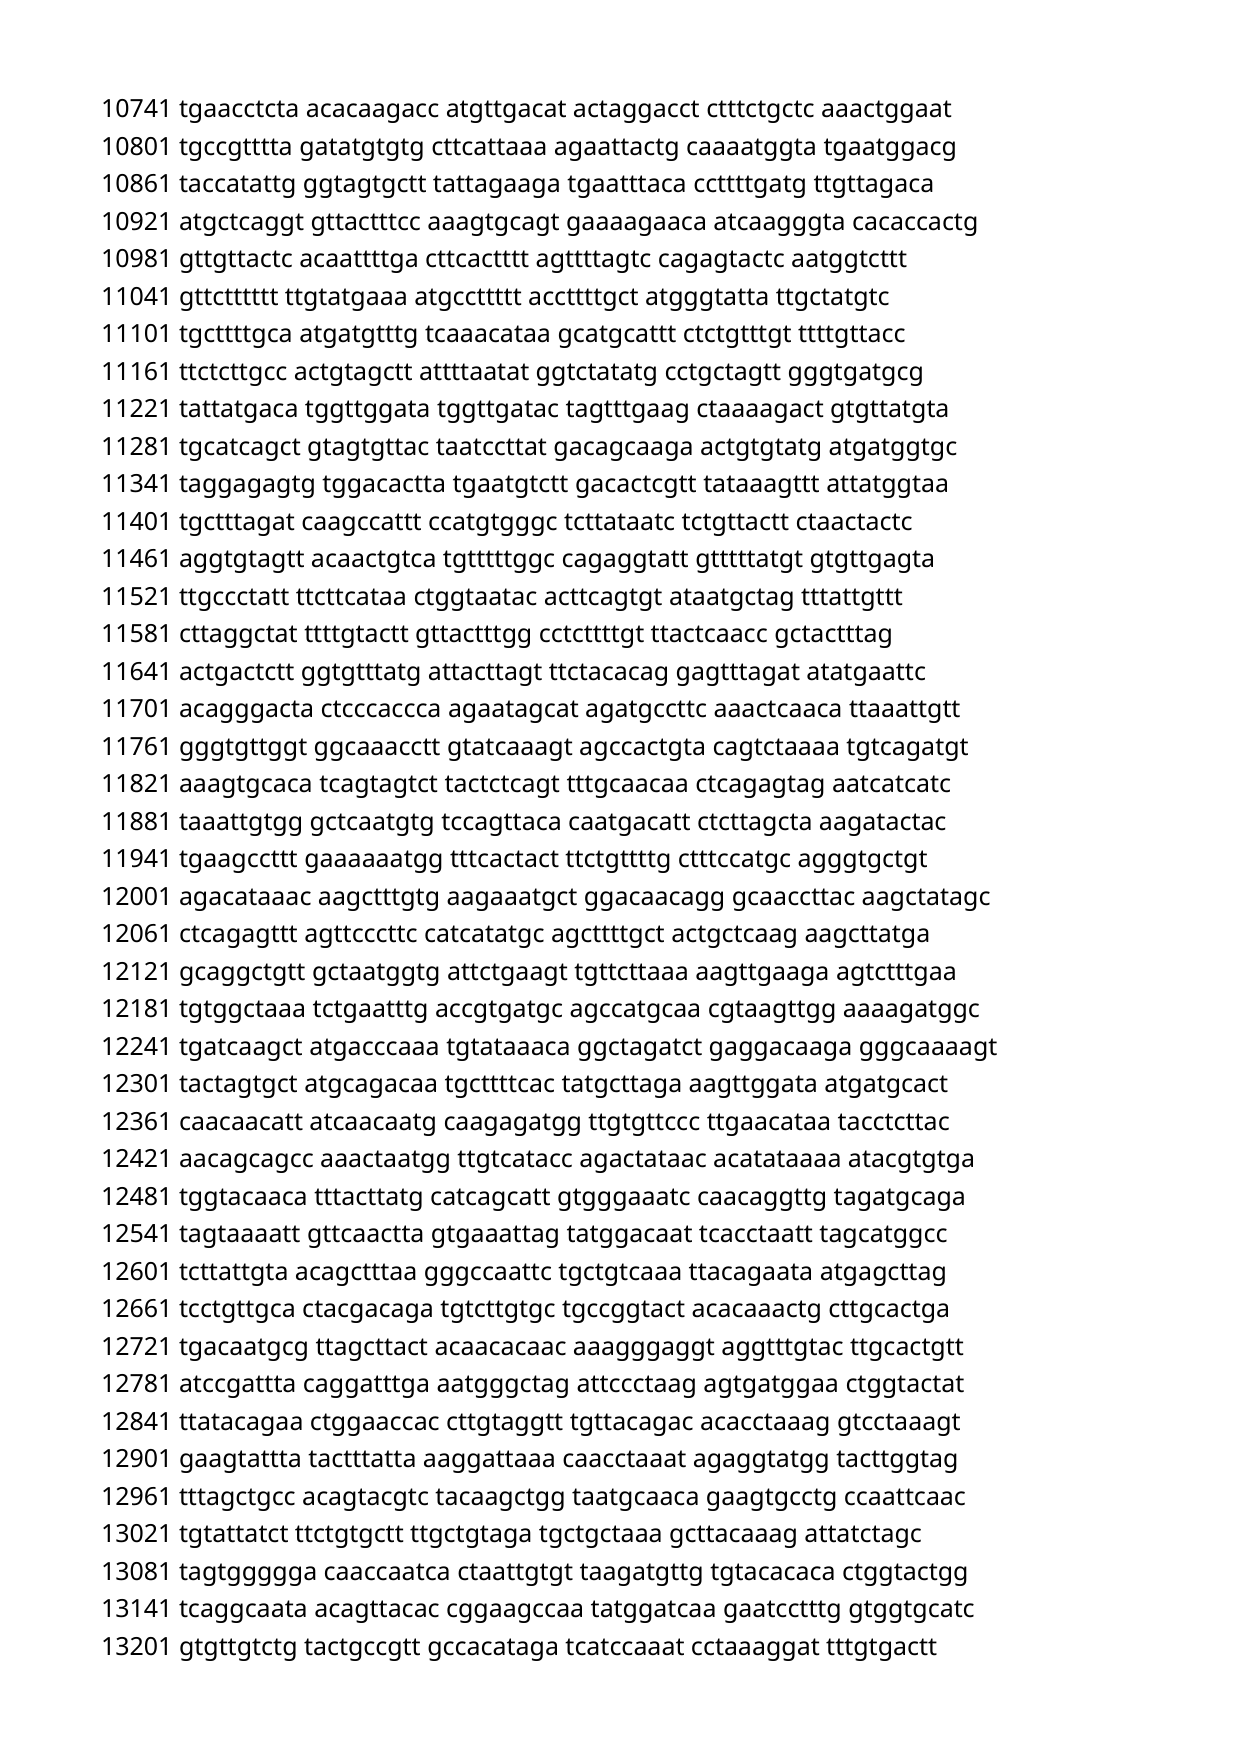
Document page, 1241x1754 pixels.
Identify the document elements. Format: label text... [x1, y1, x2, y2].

text 11281 tgcatcagct gtagtgttac taatccttat gacagcaaga actgtgtatg atgatggtgc [75, 427, 1165, 464]
text 12661 tcctgttgca ctacgacaga tgtcttgtgc tgccggtact acacaaactg cttgcactga [75, 1289, 1165, 1327]
text 12601 tcttattgta acagctttaa gggccaattc tgctgtcaaa ttacagaata atgagcttag [75, 1252, 1165, 1289]
text 11761 gggtgttggt ggcaaacctt gtatcaaagt agccactgta cagtctaaaa tgtcagatgt [75, 727, 1165, 764]
text 11041 gttctttttt ttgtatgaaa atgccttttt accttttgct atgggtatta ttgctatgtc [75, 277, 1165, 314]
text 12541 tagtaaaatt gttcaactta gtgaaattag tatggacaat tcacctaatt tagcatggcc [75, 1214, 1165, 1252]
text 11821 aaagtgcaca tcagtagtct tactctcagt tttgcaacaa ctcagagtag aatcatcatc [75, 764, 1165, 802]
text 11101 tgcttttgca atgatgtttg tcaaacataa gcatgcattt ctctgtttgt ttttgttacc [75, 314, 1165, 352]
text 11161 ttctcttgcc actgtagctt attttaatat ggtctatatg cctgctagtt gggtgatgcg [75, 352, 1165, 389]
text 12361 caacaacatt atcaacaatg caagagatgg ttgtgttccc ttgaacataa tacctcttac [75, 1102, 1165, 1139]
text 12241 tgatcaagct atgacccaaa tgtataaaca ggctagatct gaggacaaga gggcaaaagt [75, 1027, 1165, 1064]
text 12721 tgacaatgcg ttagcttact acaacacaac aaagggaggt aggtttgtac ttgcactgtt [75, 1327, 1165, 1364]
text 11221 tattatgaca tggttggata tggttgatac tagtttgaag ctaaaagact gtgttatgta [75, 389, 1165, 427]
text 11461 aggtgtagtt acaactgtca tgtttttggc cagaggtatt gtttttatgt gtgttgagta [75, 539, 1165, 577]
text 12781 atccgattta caggatttga aatgggctag attccctaag agtgatggaa ctggtactat [75, 1364, 1165, 1402]
text 12901 gaagtattta tactttatta aaggattaaa caacctaaat agaggtatgg tacttggtag [75, 1439, 1165, 1477]
text 11581 cttaggctat ttttgtactt gttactttgg cctcttttgt ttactcaacc gctactttag [75, 614, 1165, 652]
text 12061 ctcagagttt agttcccttc catcatatgc agcttttgct actgctcaag aagcttatga [75, 914, 1165, 952]
text 12961 tttagctgcc acagtacgtc tacaagctgg taatgcaaca gaagtgcctg ccaattcaac [75, 1477, 1165, 1514]
text 11941 tgaagccttt gaaaaaatgg tttcactact ttctgttttg ctttccatgc agggtgctgt [75, 839, 1165, 877]
text 12001 agacataaac aagctttgtg aagaaatgct ggacaacagg gcaaccttac aagctatagc [75, 877, 1165, 914]
text 11521 ttgccctatt ttcttcataa ctggtaatac acttcagtgt ataatgctag tttattgttt [75, 577, 1165, 614]
text 10981 gttgttactc acaattttga cttcactttt agttttagtc cagagtactc aatggtcttt [75, 239, 1165, 277]
text 13201 gtgttgtctg tactgccgtt gccacataga tcatccaaat cctaaaggat tttgtgactt [75, 1627, 1165, 1664]
text 12181 tgtggctaaa tctgaatttg accgtgatgc agccatgcaa cgtaagttgg aaaagatggc [75, 989, 1165, 1027]
text 13021 tgtattatct ttctgtgctt ttgctgtaga tgctgctaaa gcttacaaag attatctagc [75, 1514, 1165, 1552]
text 10861 taccatattg ggtagtgctt tattagaaga tgaatttaca ccttttgatg ttgttagaca [75, 164, 1165, 202]
text 12301 tactagtgct atgcagacaa tgcttttcac tatgcttaga aagttggata atgatgcact [75, 1064, 1165, 1102]
text 12121 gcaggctgtt gctaatggtg attctgaagt tgttcttaaa aagttgaaga agtctttgaa [75, 952, 1165, 989]
text 11401 tgctttagat caagccattt ccatgtgggc tcttataatc tctgttactt ctaactactc [75, 502, 1165, 539]
text 11701 acagggacta ctcccaccca agaatagcat agatgccttc aaactcaaca ttaaattgtt [75, 689, 1165, 727]
text 11641 actgactctt ggtgtttatg attacttagt ttctacacag gagtttagat atatgaattc [75, 652, 1165, 689]
text 13081 tagtggggga caaccaatca ctaattgtgt taagatgttg tgtacacaca ctggtactgg [75, 1552, 1165, 1589]
text 10741 tgaacctcta acacaagacc atgttgacat actaggacct ctttctgctc aaactggaat [75, 89, 1165, 127]
text 10801 tgccgtttta gatatgtgtg cttcattaaa agaattactg caaaatggta tgaatggacg [75, 127, 1165, 164]
text 13141 tcaggcaata acagttacac cggaagccaa tatggatcaa gaatcctttg gtggtgcatc [75, 1589, 1165, 1627]
text 10921 atgctcaggt gttactttcc aaagtgcagt gaaaagaaca atcaagggta cacaccactg [75, 202, 1165, 239]
text 12841 ttatacagaa ctggaaccac cttgtaggtt tgttacagac acacctaaag gtcctaaagt [75, 1402, 1165, 1439]
text 11341 taggagagtg tggacactta tgaatgtctt gacactcgtt tataaagttt attatggtaa [75, 464, 1165, 502]
text 12421 aacagcagcc aaactaatgg ttgtcatacc agactataac acatataaaa atacgtgtga [75, 1139, 1165, 1177]
text 11881 taaattgtgg gctcaatgtg tccagttaca caatgacatt ctcttagcta aagatactac [75, 802, 1165, 839]
text 12481 tggtacaaca tttacttatg catcagcatt gtgggaaatc caacaggttg tagatgcaga [75, 1177, 1165, 1214]
